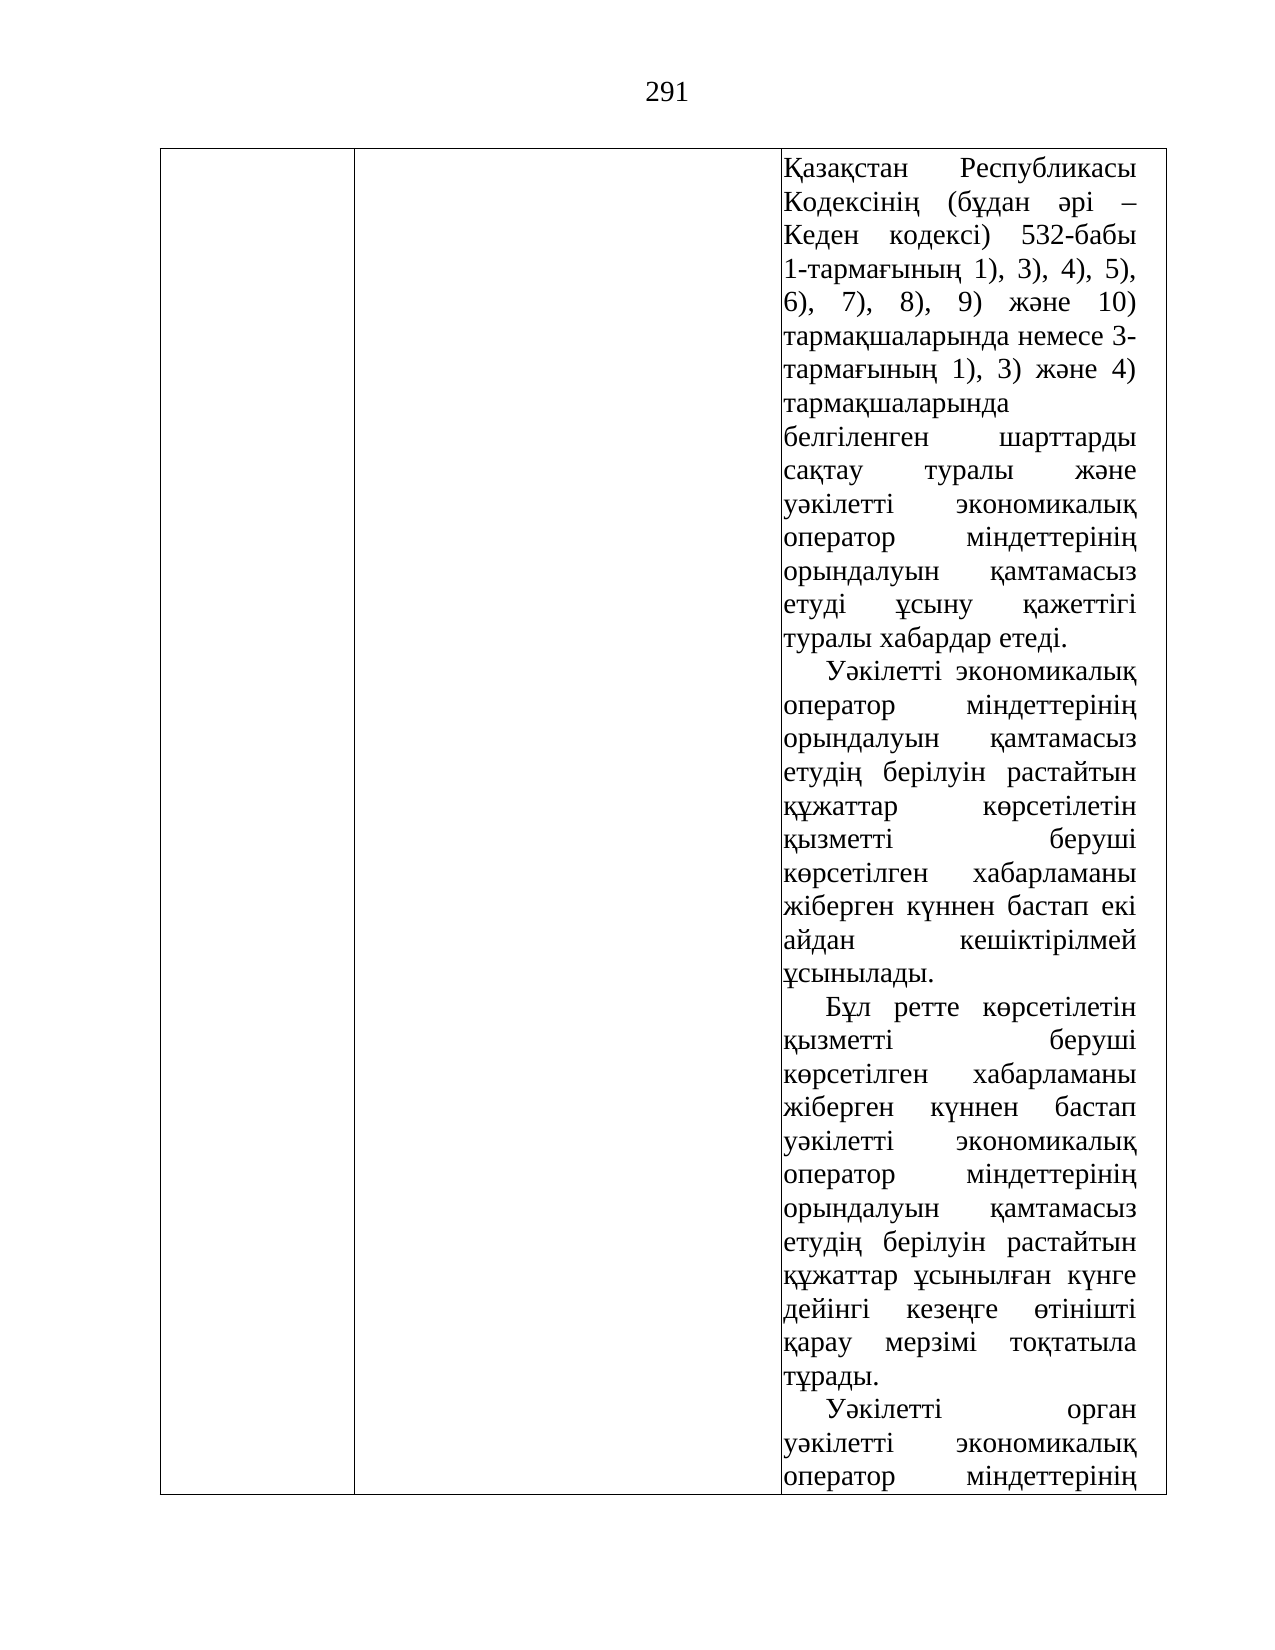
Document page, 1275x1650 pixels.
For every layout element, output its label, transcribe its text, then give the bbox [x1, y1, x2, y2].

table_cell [782, 149, 1166, 1493]
table_cell 8 [161, 149, 354, 1493]
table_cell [355, 149, 781, 1493]
